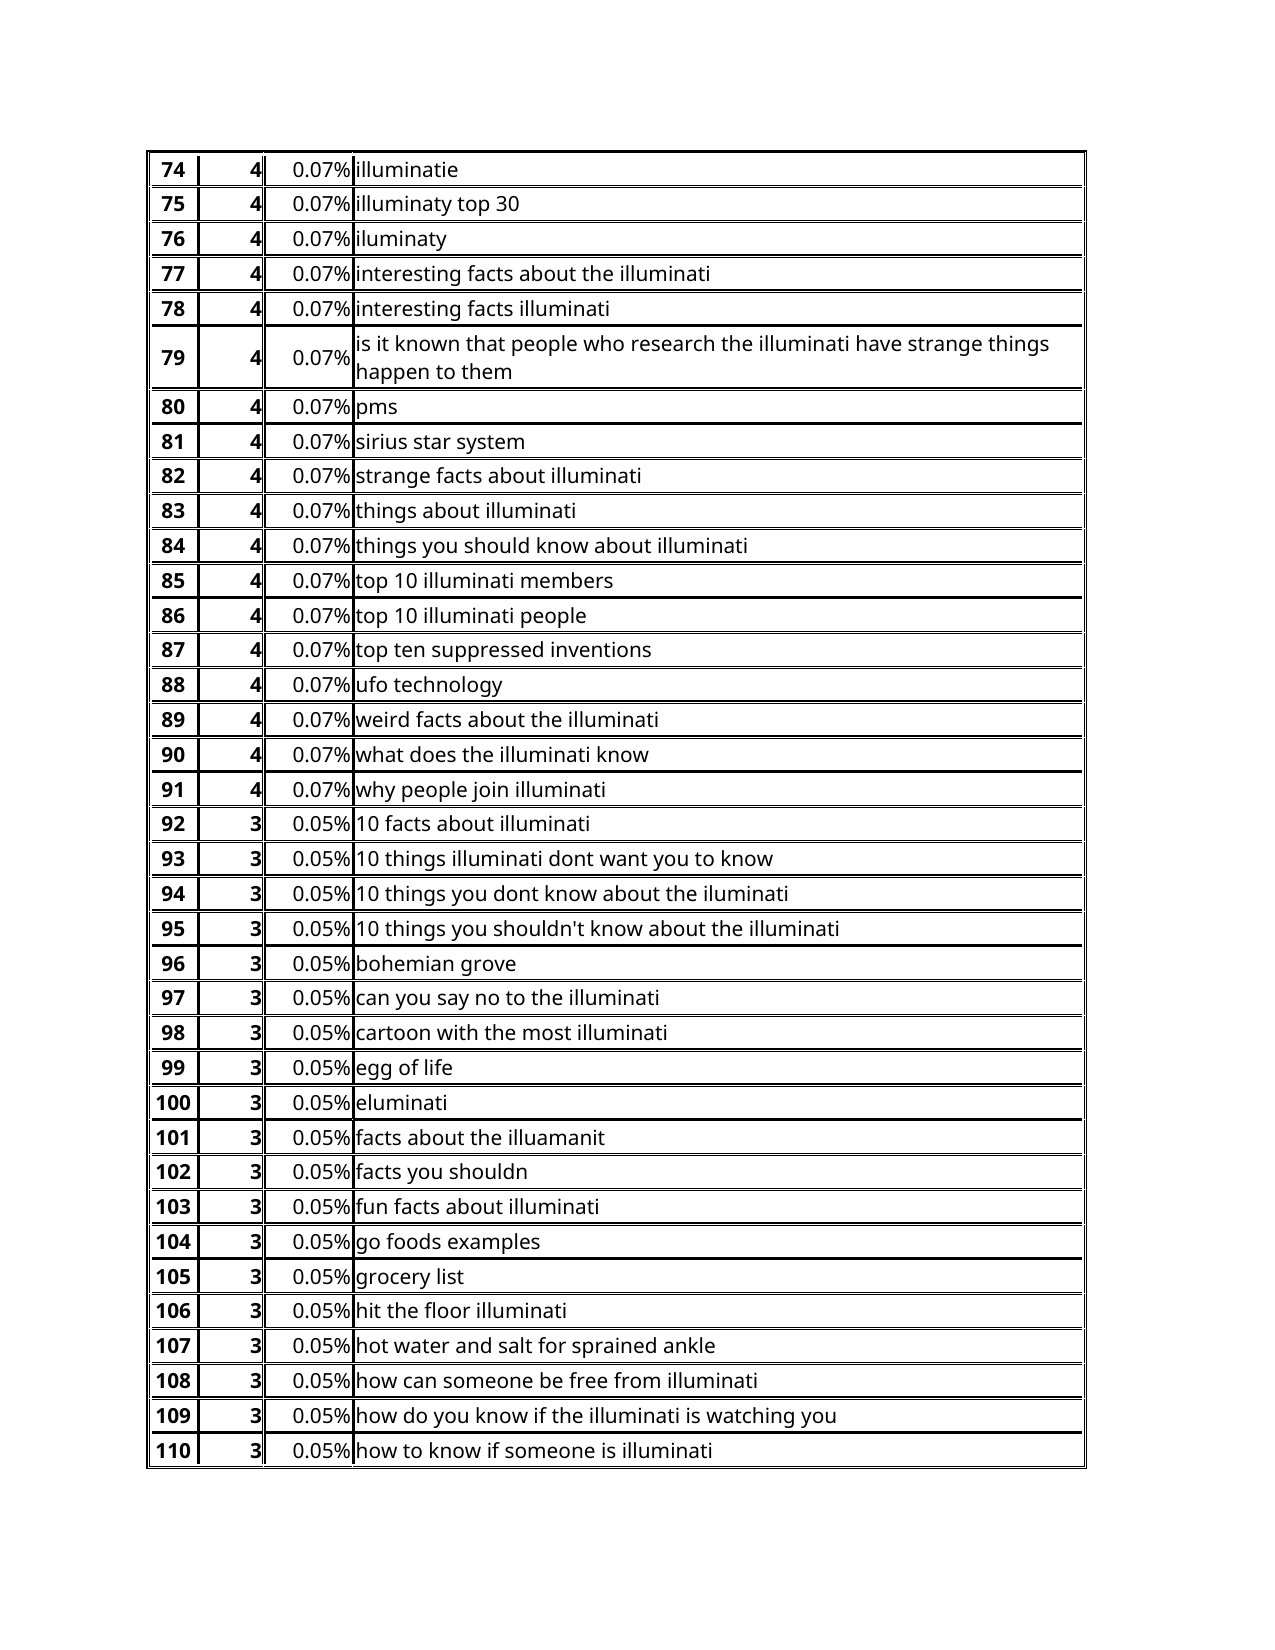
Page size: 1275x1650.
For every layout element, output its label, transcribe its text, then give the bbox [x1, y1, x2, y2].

table_cell hot water and salt for sprained ankle [353, 1327, 1085, 1361]
table_cell 4 [200, 293, 262, 324]
table_cell 0.07% [266, 391, 352, 422]
table_cell 3 [200, 808, 262, 839]
table_cell illuminaty top 30 [353, 185, 1085, 219]
table_cell 3 [200, 947, 262, 979]
table_cell bohemian grove [355, 944, 1084, 979]
table_cell 82 [148, 457, 198, 492]
table_cell 109 [150, 1396, 197, 1431]
table_cell 85 [150, 561, 197, 596]
table_cell 4 [200, 634, 262, 666]
table_cell things you should know about illuminati [355, 526, 1084, 561]
table_cell pms [355, 387, 1084, 422]
table_cell sirius star system [355, 422, 1084, 457]
table_cell 4 [200, 223, 262, 254]
table_cell 0.07% [266, 223, 352, 254]
table_cell 0.07% [266, 739, 352, 770]
table_cell how can someone be free from illuminati [355, 1361, 1084, 1396]
table_cell 75 [148, 185, 198, 219]
table_cell 0.05% [266, 1295, 352, 1327]
table_cell is it known that people who research the illuminati have strange things happen to them [355, 324, 1084, 387]
table_cell 87 [148, 631, 198, 666]
table_cell 100 [150, 1083, 197, 1118]
table_cell 4 [200, 258, 262, 289]
table_cell 0.07% [266, 425, 352, 457]
table_cell 3 [200, 1017, 262, 1048]
table_cell top ten suppressed inventions [353, 631, 1085, 666]
table_cell 4 [200, 599, 262, 631]
table_cell eluminati [355, 1083, 1084, 1118]
table_cell 3 [200, 1260, 262, 1292]
table_cell 95 [150, 909, 197, 944]
table_cell 0.05% [266, 1017, 352, 1048]
table_cell top 10 illuminati members [355, 561, 1084, 596]
table_cell how do you know if the illuminati is watching you [355, 1396, 1084, 1431]
table_cell 3 [200, 843, 262, 874]
table_cell 0.07% [266, 773, 352, 805]
table_cell 3 [200, 878, 262, 909]
table_cell 3 [200, 1156, 262, 1187]
table_cell grocery list [355, 1257, 1084, 1292]
table_cell 3 [200, 1121, 262, 1153]
table_cell 90 [150, 735, 197, 770]
table_cell things about illuminati [353, 492, 1085, 526]
table_cell 3 [200, 1191, 262, 1222]
table_cell 80 [150, 387, 197, 422]
table_cell 0.05% [266, 1191, 352, 1222]
table_cell egg of life [355, 1048, 1084, 1083]
table_cell cartoon with the most illuminati [355, 1014, 1084, 1048]
table_cell 79 [150, 324, 197, 387]
table_cell 91 [150, 770, 197, 805]
table_cell 0.07% [266, 565, 352, 596]
table_cell strange facts about illuminati [353, 457, 1085, 492]
table_cell illuminatie [353, 153, 1084, 185]
table_cell 4 [200, 565, 262, 596]
table_cell 3 [200, 1052, 262, 1083]
table_cell 78 [150, 289, 197, 324]
table_cell 4 [200, 188, 262, 219]
table_cell 4 [198, 152, 264, 185]
table_cell weird facts about the illuminati [355, 700, 1084, 735]
table_cell 84 [150, 526, 197, 561]
table_cell 0.07% [264, 152, 353, 185]
table_cell how to know if someone is illuminati [353, 1431, 1084, 1466]
table_cell 107 [148, 1327, 198, 1361]
table_cell facts you shouldn [353, 1153, 1085, 1187]
table_cell 74 [150, 153, 198, 185]
table_cell interesting facts illuminati [355, 289, 1084, 324]
table_cell 0.05% [266, 913, 352, 944]
table_cell 0.05% [266, 878, 352, 909]
table_cell 0.05% [266, 947, 352, 979]
table_cell 103 [150, 1188, 197, 1222]
table_cell 0.05% [266, 1121, 352, 1153]
table_cell interesting facts about the illuminati [355, 254, 1084, 289]
table_cell can you say no to the illuminati [353, 979, 1085, 1013]
table_cell 0.07% [266, 327, 352, 387]
table_cell 0.07% [266, 495, 352, 526]
table_cell 88 [148, 666, 198, 700]
table_cell 3 [200, 1087, 262, 1118]
table_cell why people join illuminati [355, 770, 1084, 805]
table_cell 0.05% [266, 1400, 352, 1431]
table_cell 0.07% [266, 188, 352, 219]
table_cell 96 [150, 944, 197, 979]
table_cell 4 [200, 739, 262, 770]
table_cell 0.07% [266, 258, 352, 289]
table_cell 86 [150, 596, 197, 631]
table_cell 106 [148, 1292, 198, 1327]
table_cell 3 [200, 913, 262, 944]
table_cell 4 [200, 460, 262, 492]
table_cell 4 [200, 530, 262, 561]
table_cell 89 [150, 700, 197, 735]
table_cell 3 [200, 1365, 262, 1396]
table_cell 0.07% [266, 460, 352, 492]
table_cell 81 [150, 422, 197, 457]
table_cell 0.05% [266, 1052, 352, 1083]
table_cell 0.07% [266, 599, 352, 631]
table_cell 0.07% [266, 704, 352, 735]
table_cell 3 [200, 982, 262, 1013]
table_cell 0.05% [266, 808, 352, 839]
table_cell 92 [148, 805, 198, 839]
table_cell 93 [150, 840, 197, 874]
table_cell 0.05% [266, 1330, 352, 1361]
table_cell 104 [150, 1222, 197, 1257]
table_cell 110 [150, 1431, 198, 1466]
table_cell 0.05% [266, 1087, 352, 1118]
table_cell ufo technology [353, 666, 1085, 700]
table_cell 10 things you shouldn't know about the illuminati [355, 909, 1084, 944]
table_cell 0.07% [266, 669, 352, 700]
table_cell 102 [148, 1153, 198, 1187]
table_cell 101 [148, 1118, 197, 1153]
table_cell 98 [150, 1014, 197, 1048]
table_cell 10 facts about illuminati [353, 805, 1085, 839]
table_cell facts about the illuamanit [355, 1118, 1085, 1153]
table_cell 105 [150, 1257, 197, 1292]
table_cell 0.05% [266, 982, 352, 1013]
table_cell go foods examples [355, 1222, 1084, 1257]
table_cell 4 [200, 704, 262, 735]
table_cell 0.05% [266, 1226, 352, 1257]
table_cell iluminaty [355, 220, 1084, 254]
table_cell 0.05% [266, 1156, 352, 1187]
table_cell 0.07% [266, 293, 352, 324]
table_cell 0.07% [266, 530, 352, 561]
table_cell 76 [150, 220, 197, 254]
table_cell 4 [200, 391, 262, 422]
table_cell 3 [200, 1330, 262, 1361]
table_cell 3 [198, 1431, 264, 1466]
table_cell 4 [200, 773, 262, 805]
table_cell 3 [200, 1295, 262, 1327]
table_cell 3 [200, 1400, 262, 1431]
table_cell top 10 illuminati people [355, 596, 1084, 631]
table_cell 94 [150, 874, 197, 909]
table_cell 3 [200, 1226, 262, 1257]
table_cell 0.07% [266, 634, 352, 666]
table_cell 0.05% [264, 1434, 353, 1466]
table_cell 77 [150, 254, 197, 289]
table_cell 4 [200, 425, 262, 457]
table_cell hit the floor illuminati [353, 1292, 1085, 1327]
table_cell what does the illuminati know [355, 735, 1084, 770]
table_cell 4 [200, 495, 262, 526]
table_cell 0.05% [266, 1365, 352, 1396]
table_cell 0.05% [266, 843, 352, 874]
table_cell 97 [148, 979, 198, 1013]
table_cell fun facts about illuminati [355, 1188, 1084, 1222]
table_cell 108 [150, 1361, 197, 1396]
table_cell 83 [148, 492, 198, 526]
table_cell 4 [200, 669, 262, 700]
table_cell 4 [200, 327, 262, 387]
table_cell 10 things you dont know about the iluminati [355, 874, 1084, 909]
table_cell 99 [150, 1048, 197, 1083]
table_cell 0.05% [266, 1260, 352, 1292]
table_cell 10 things illuminati dont want you to know [355, 840, 1084, 874]
